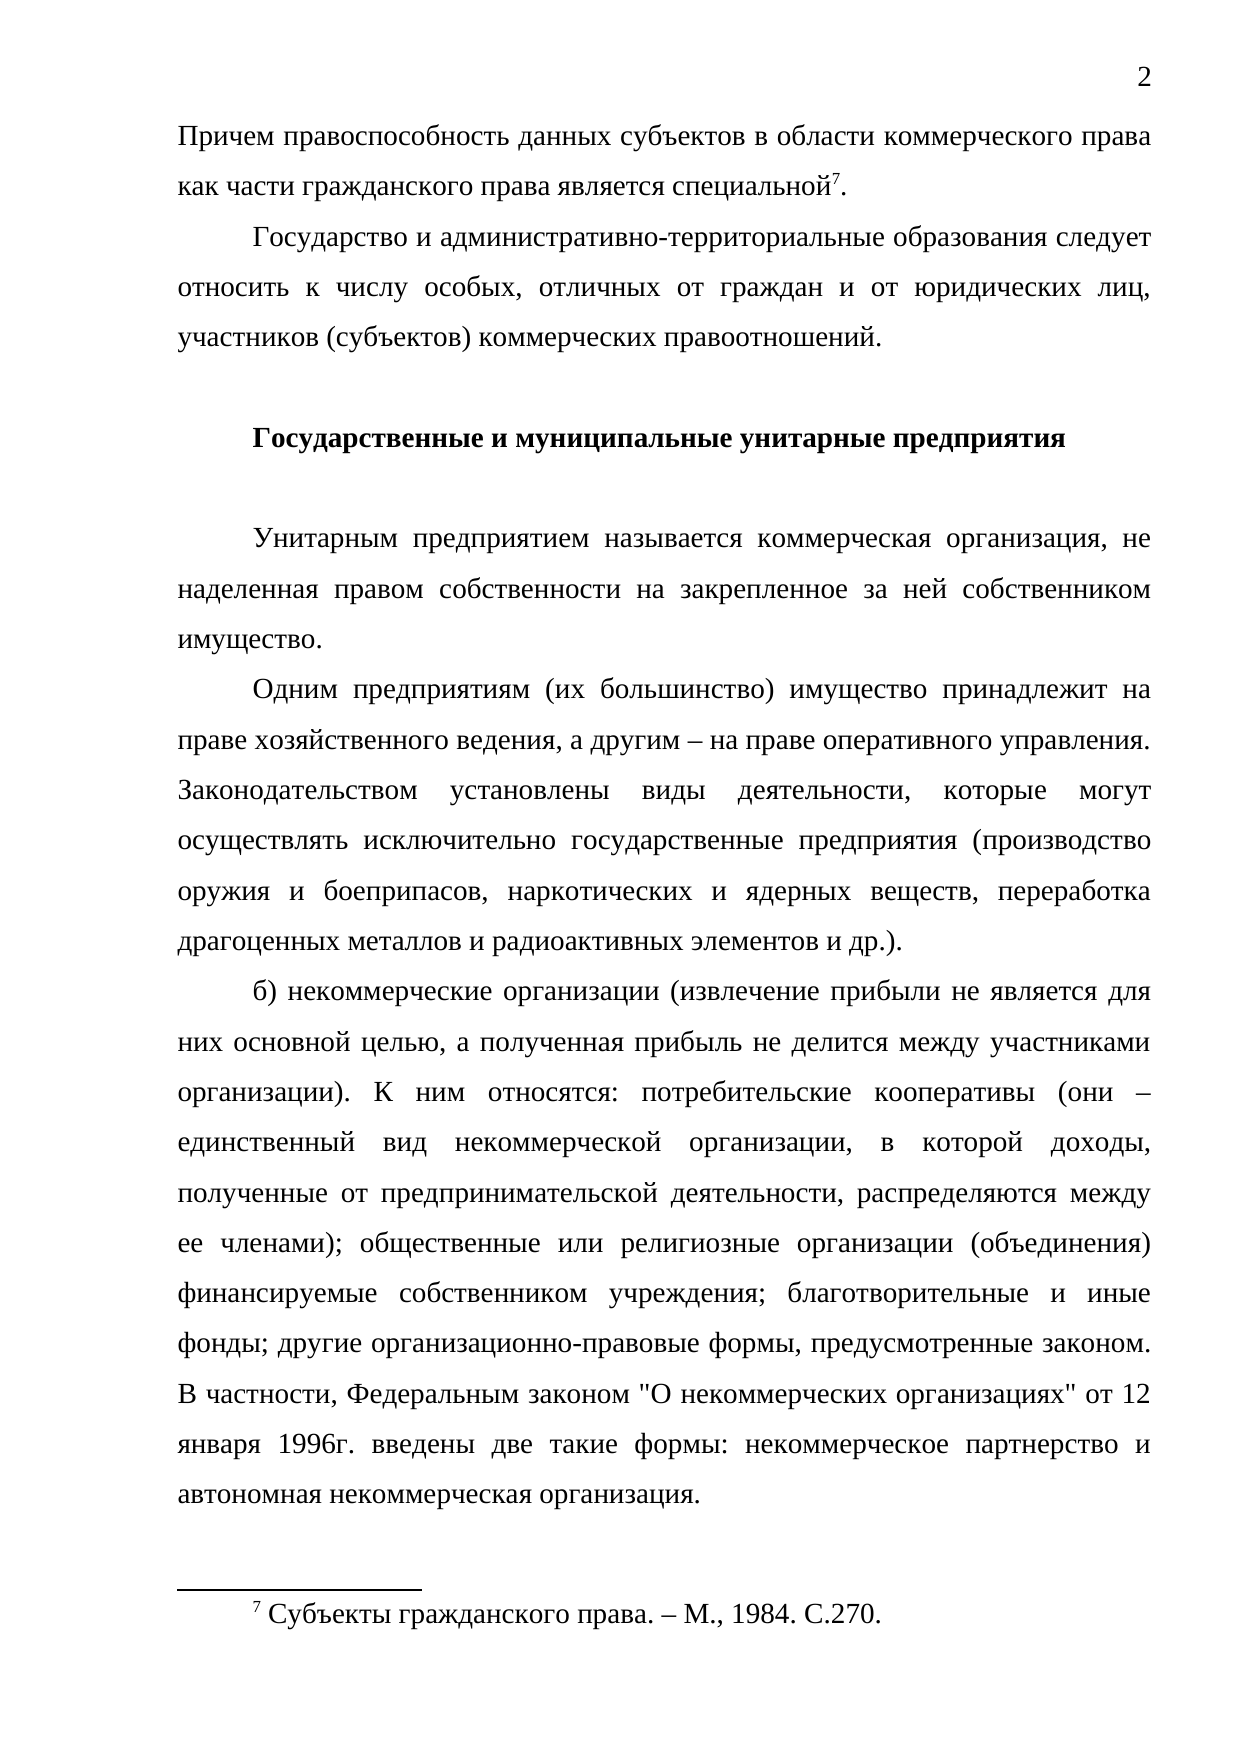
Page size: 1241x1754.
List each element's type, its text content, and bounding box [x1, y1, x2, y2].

text б) некоммерческие организации (извлечение прибыли не является для них основной целью, а полученная прибыль не делится между участниками организации). К ним относятся: потребительские кооперативы (они – единственный вид некоммерческой организации, в которой доходы, полученные от предпринимательской деятельности, распределяются между ее членами); общественные или религиозные организации (объединения) финансируемые собственником учреждения; благотворительные и иные фонды; другие организационно-правовые формы, предусмотренные законом. В частности, Федеральным законом "О некоммерческих организациях" от 12 января 1996г. введены две такие формы: некоммерческое партнерство и автономная некоммерческая организация. [177, 973, 1152, 1510]
text Одним предприятиям (их большинство) имущество принадлежит на праве хозяйственного ведения, а другим – на праве оперативного управления. Законодательством установлены виды деятельности, которые могут осуществлять исключительно государственные предприятия (производство оружия и боеприпасов, наркотических и ядерных веществ, переработка драгоценных металлов и радиоактивных элементов и др.). [177, 672, 1152, 957]
text Унитарным предприятием называется коммерческая организация, не наделенная правом собственности на закрепленное за ней собственником имущество. [177, 521, 1152, 655]
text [177, 118, 1152, 202]
text Государственные и муниципальные унитарные предприятия [177, 420, 1152, 453]
text Государство и административно-территориальные образования следует относить к числу особых, отличных от граждан и от юридических лиц, участников (субъектов) коммерческих правоотношений. [177, 219, 1152, 353]
